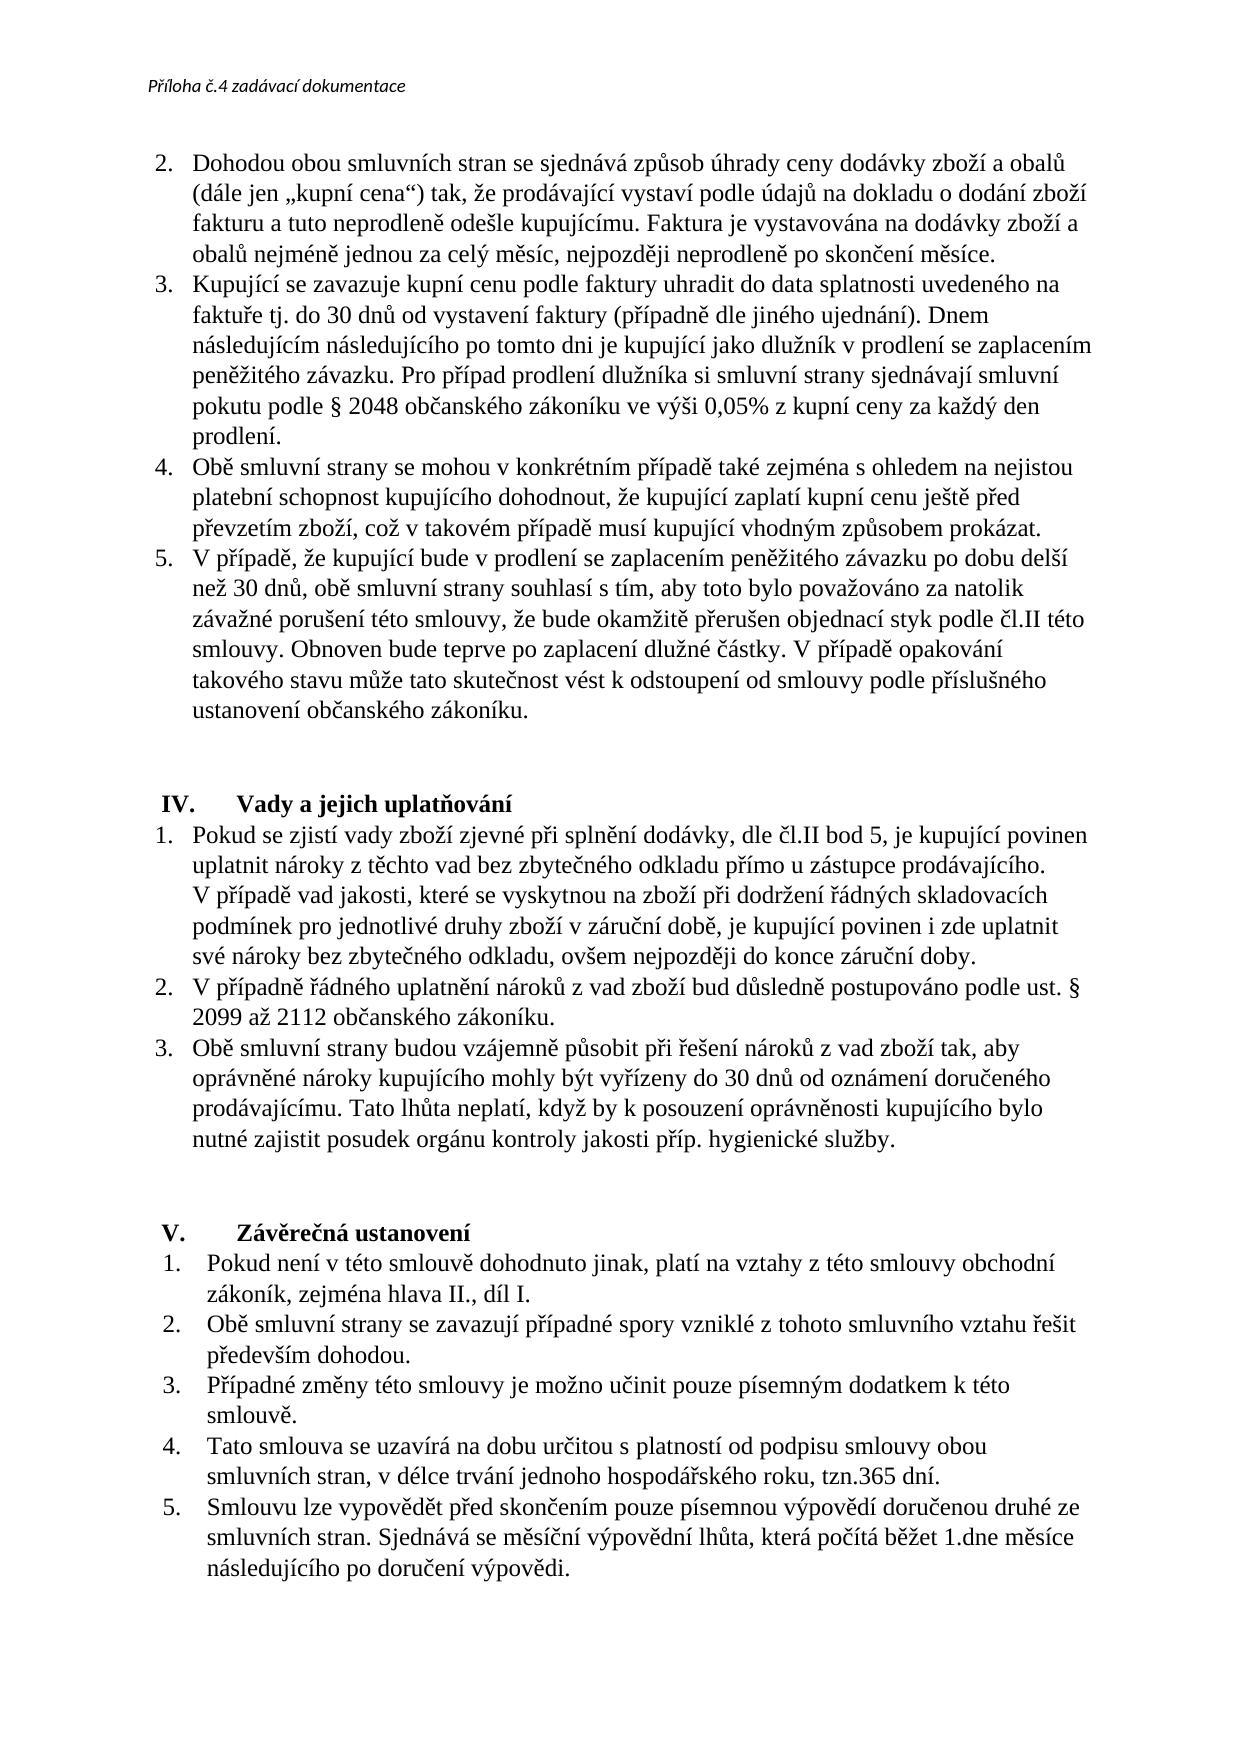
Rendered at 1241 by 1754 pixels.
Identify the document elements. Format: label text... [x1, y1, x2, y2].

list Tato smlouva se uzavírá na dobu určitou s platností od podpisu smlouvy obou smluvních stran, v délce trvání jednoho hospodářského roku, tzn.365 dní. [162, 1431, 1093, 1490]
list Obě smluvní strany se mohou v konkrétním případě také zejména s ohledem na nejistou platební schopnost kupujícího dohodnout, že kupující zaplatí kupní cenu ještě před převzetím zboží, což v takovém případě musí kupující vhodným způsobem prokázat. [154, 452, 1093, 541]
list Vady a jejich uplatňování [161, 789, 1093, 818]
list Kupující se zavazuje kupní cenu podle faktury uhradit do data splatnosti uvedeného na faktuře tj. do 30 dnů od vystavení faktury (případně dle jiného ujednání). Dnem následujícím následujícího po tomto dni je kupující jako dlužník v prodlení se zaplacením peněžitého závazku. Pro případ prodlení dlužníka si smluvní strany sjednávají smluvní pokutu podle § 2048 občanského zákoníku ve výši 0,05% z kupní ceny za každý den prodlení. [154, 269, 1093, 450]
list Smlouvu lze vypovědět před skončením pouze písemnou výpovědí doručenou druhé ze smluvních stran. Sjednává se měsíční výpovědní lhůta, která počítá běžet 1.dne měsíce následujícího po doručení výpovědi. [162, 1492, 1093, 1581]
list Závěrečná ustanovení [161, 1218, 1093, 1247]
list V případě, že kupující bude v prodlení se zaplacením peněžitého závazku po dobu delší než 30 dnů, obě smluvní strany souhlasí s tím, aby toto bylo považováno za natolik závažné porušení této smlouvy, že bude okamžitě přerušen objednací styk podle čl.II této smlouvy. Obnoven bude teprve po zaplacení dlužné částky. V případě opakování takového stavu může tato skutečnost vést k odstoupení od smlouvy podle příslušného ustanovení občanského zákoníku. [154, 543, 1093, 724]
list Dohodou obou smluvních stran se sjednává způsob úhrady ceny dodávky zboží a obalů (dále jen „kupní cena“) tak, že prodávající vystaví podle údajů na dokladu o dodání zboží fakturu a tuto neprodleně odešle kupujícímu. Faktura je vystavována na dodávky zboží a obalů nejméně jednou za celý měsíc, nejpozději neprodleně po skončení měsíce. [154, 148, 1093, 268]
list Pokud se zjistí vady zboží zjevné při splnění dodávky, dle čl.II bod 5, je kupující povinen uplatnit nároky z těchto vad bez zbytečného odkladu přímo u zástupce prodávajícího. V případě vad jakosti, které se vyskytnou na zboží při dodržení řádných skladovacích podmínek pro jednotlivé druhy zboží v záruční době, je kupující povinen i zde uplatnit své nároky bez zbytečného odkladu, ovšem nejpozději do konce záruční doby. [154, 820, 1093, 970]
list Případné změny této smlouvy je možno učinit pouze písemným dodatkem k této smlouvě. [162, 1370, 1093, 1429]
list V případně řádného uplatnění nároků z vad zboží bud důsledně postupováno podle ust. § 2099 až 2112 občanského zákoníku. [154, 972, 1093, 1031]
list Obě smluvní strany se zavazují případné spory vzniklé z tohoto smluvního vztahu řešit především dohodou. [162, 1309, 1093, 1368]
list Pokud není v této smlouvě dohodnuto jinak, platí na vztahy z této smlouvy obchodní zákoník, zejména hlava II., díl I. [162, 1248, 1093, 1308]
list Obě smluvní strany budou vzájemně působit při řešení nároků z vad zboží tak, aby oprávněné nároky kupujícího mohly být vyřízeny do 30 dnů od oznámení doručeného prodávajícímu. Tato lhůta neplatí, když by k posouzení oprávněnosti kupujícího bylo nutné zajistit posudek orgánu kontroly jakosti příp. hygienické služby. [154, 1033, 1093, 1153]
